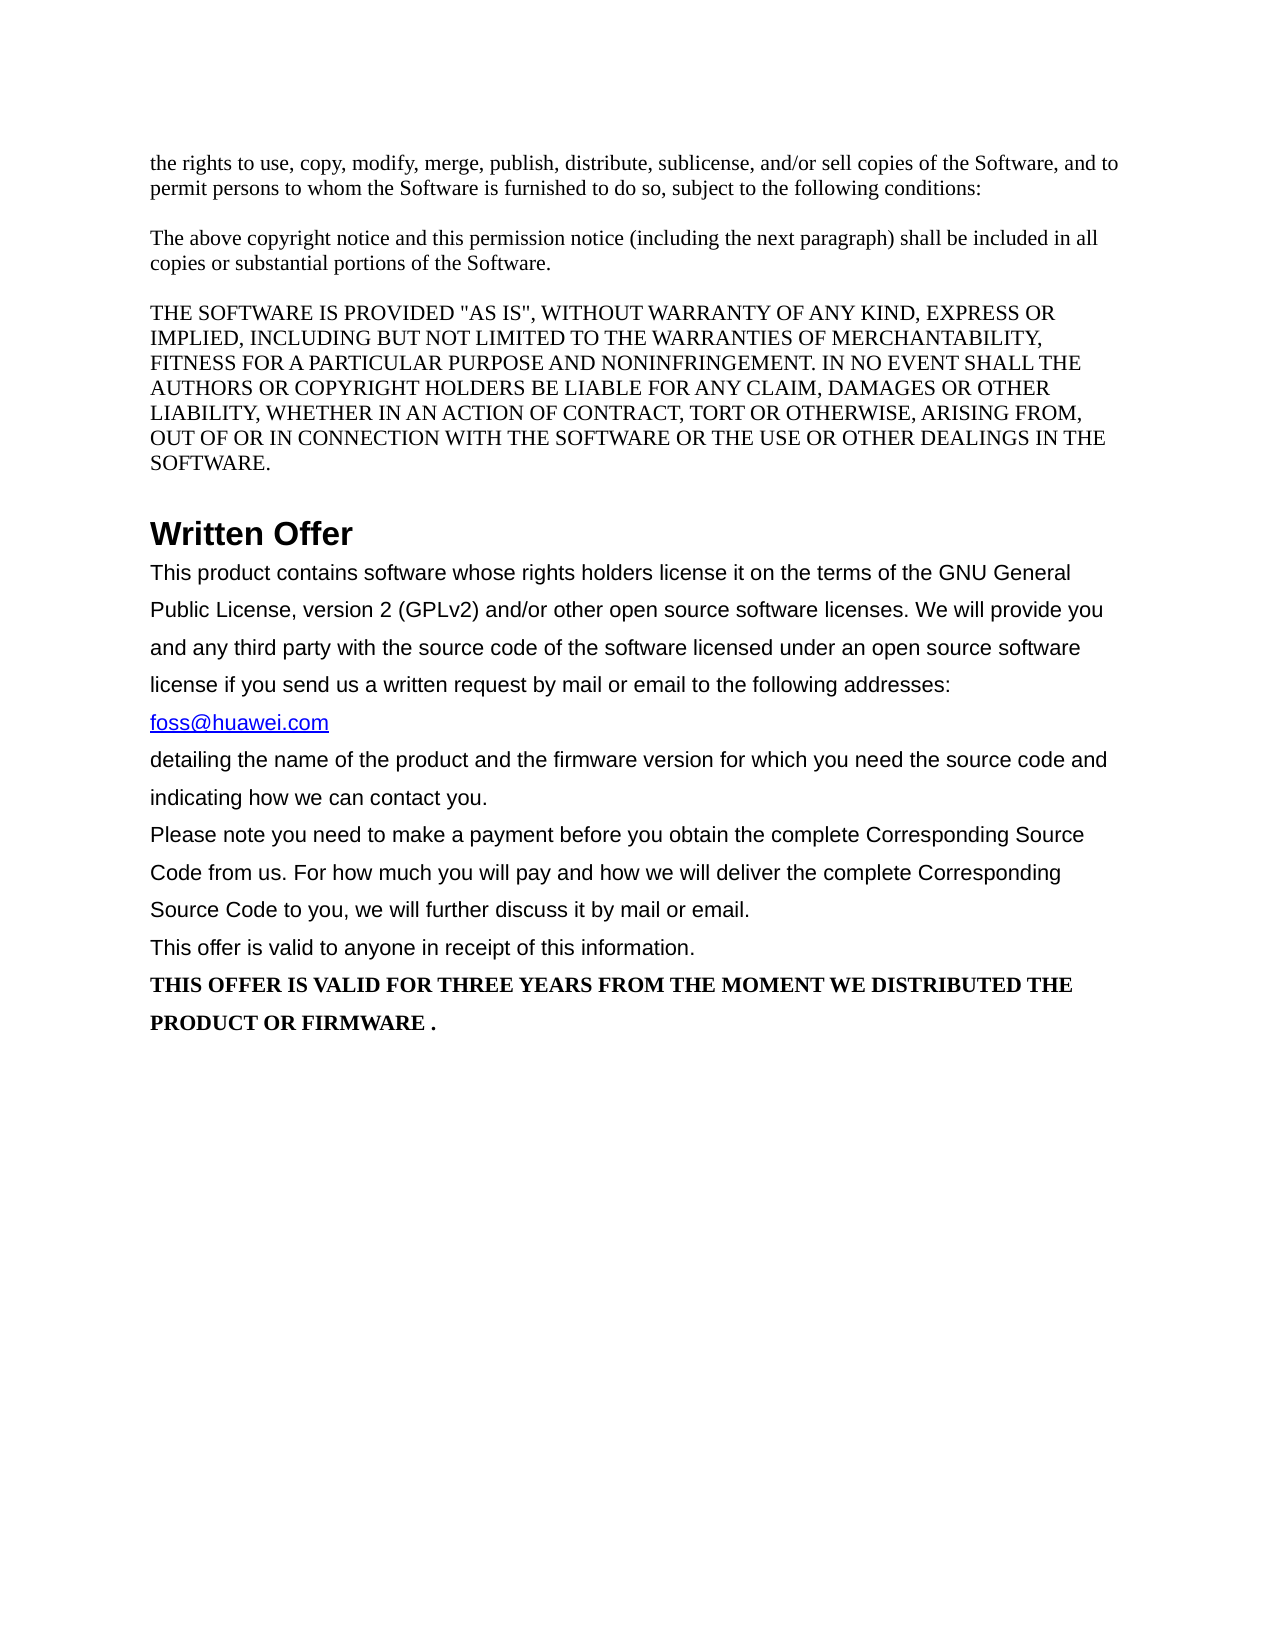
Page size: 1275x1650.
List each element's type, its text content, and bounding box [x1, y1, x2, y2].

text Written Offer [150, 525, 1125, 550]
text foss@huawei.com [150, 700, 1125, 737]
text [150, 150, 1125, 525]
text Please note you need to make a payment before you obtain the complete Corresponding Source Code from us. For how much you will pay and how we will deliver the complete Corresponding Source Code to you, we will further discuss it by mail or email. [150, 812, 1125, 925]
text This product contains software whose rights holders license it on the terms of the GNU General Public License, version 2 (GPLv2) and/or other open source software licenses. We will provide you and any third party with the source code of the software licensed under an open source software license if you send us a written request by mail or email to the following addresses: [150, 550, 1125, 700]
text detailing the name of the product and the firmware version for which you need the source code and indicating how we can contact you. [150, 737, 1125, 812]
text This offer is valid for three years from the moment we distributed the product or firmware . [150, 962, 1125, 1037]
text This offer is valid to anyone in receipt of this information. [150, 925, 1125, 962]
